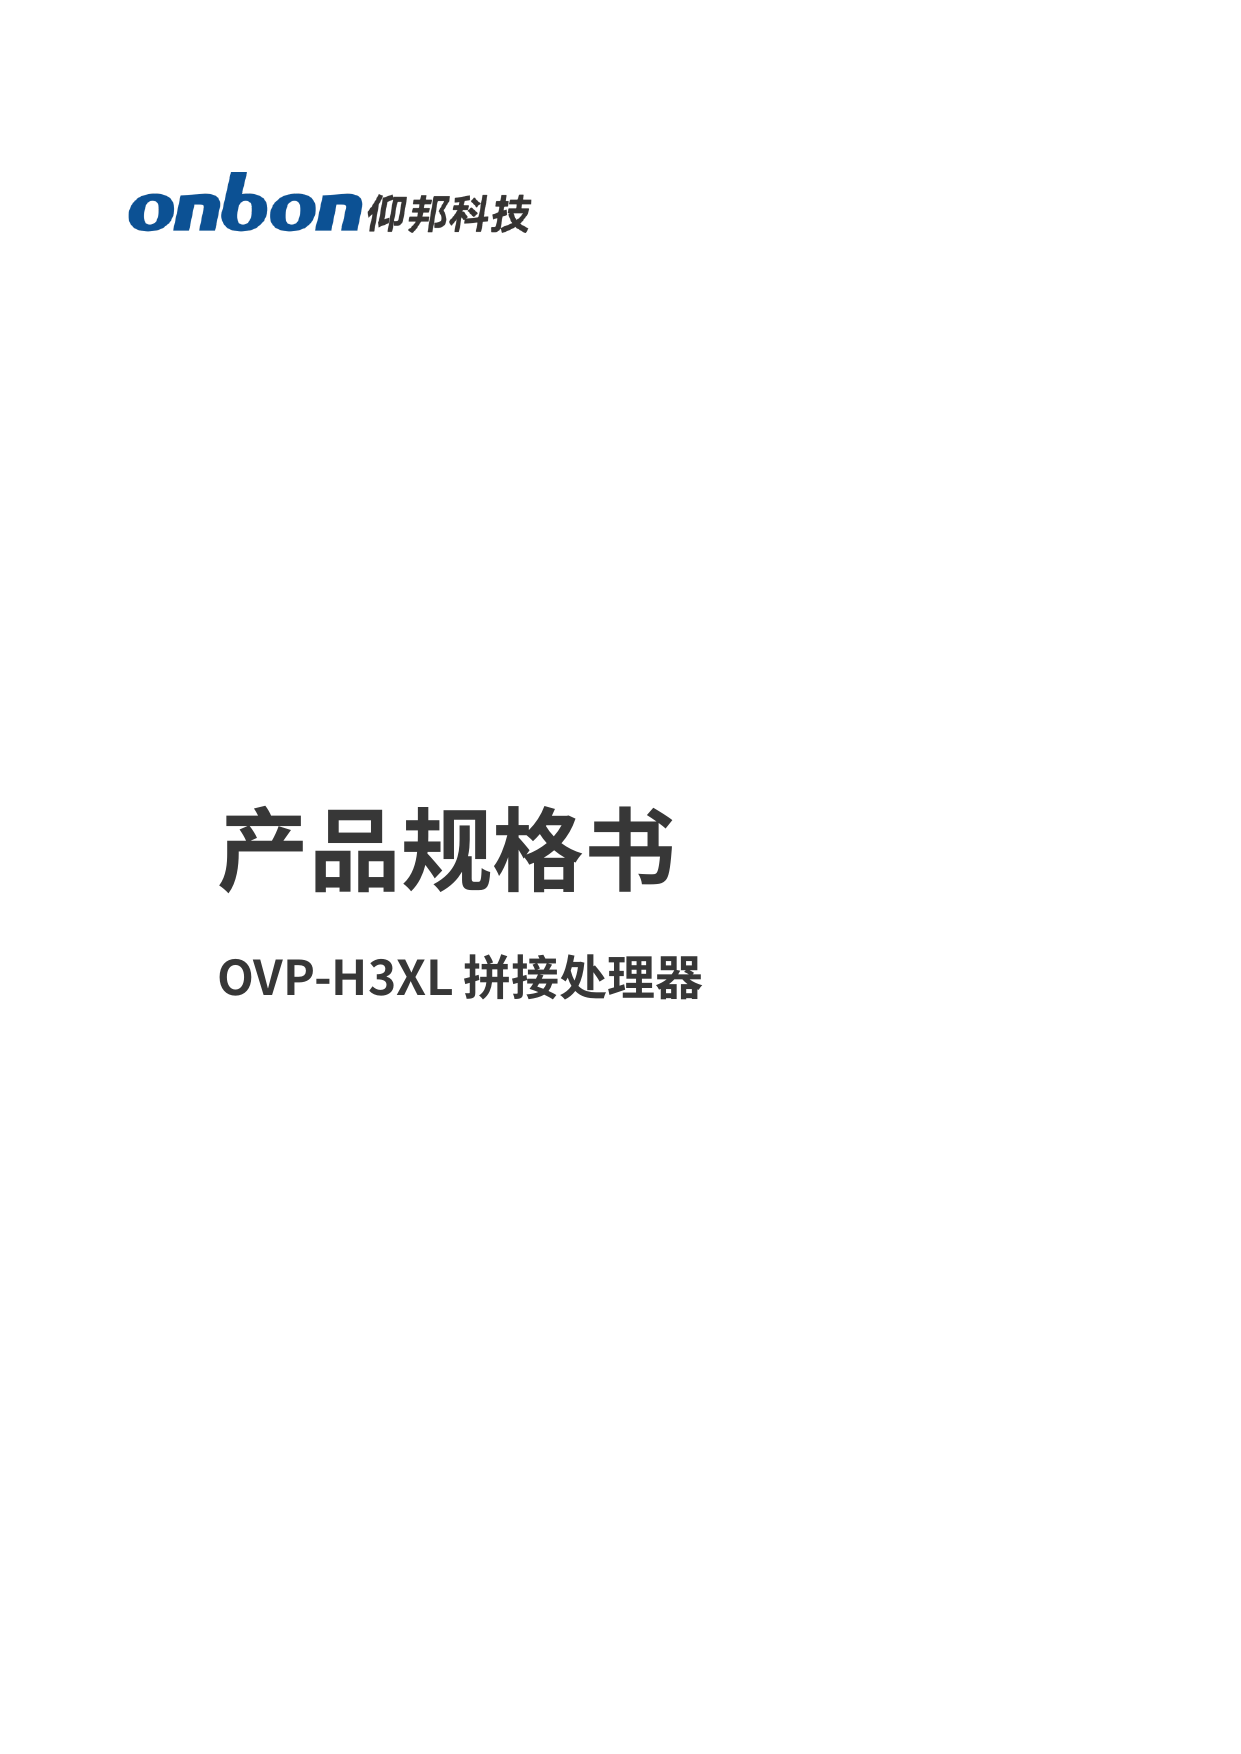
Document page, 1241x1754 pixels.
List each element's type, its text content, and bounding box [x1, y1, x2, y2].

text OVP-H3XL拼接处理器 [217, 926, 1110, 1023]
text 产品规格书 [217, 763, 1110, 926]
picture [128, 172, 532, 233]
